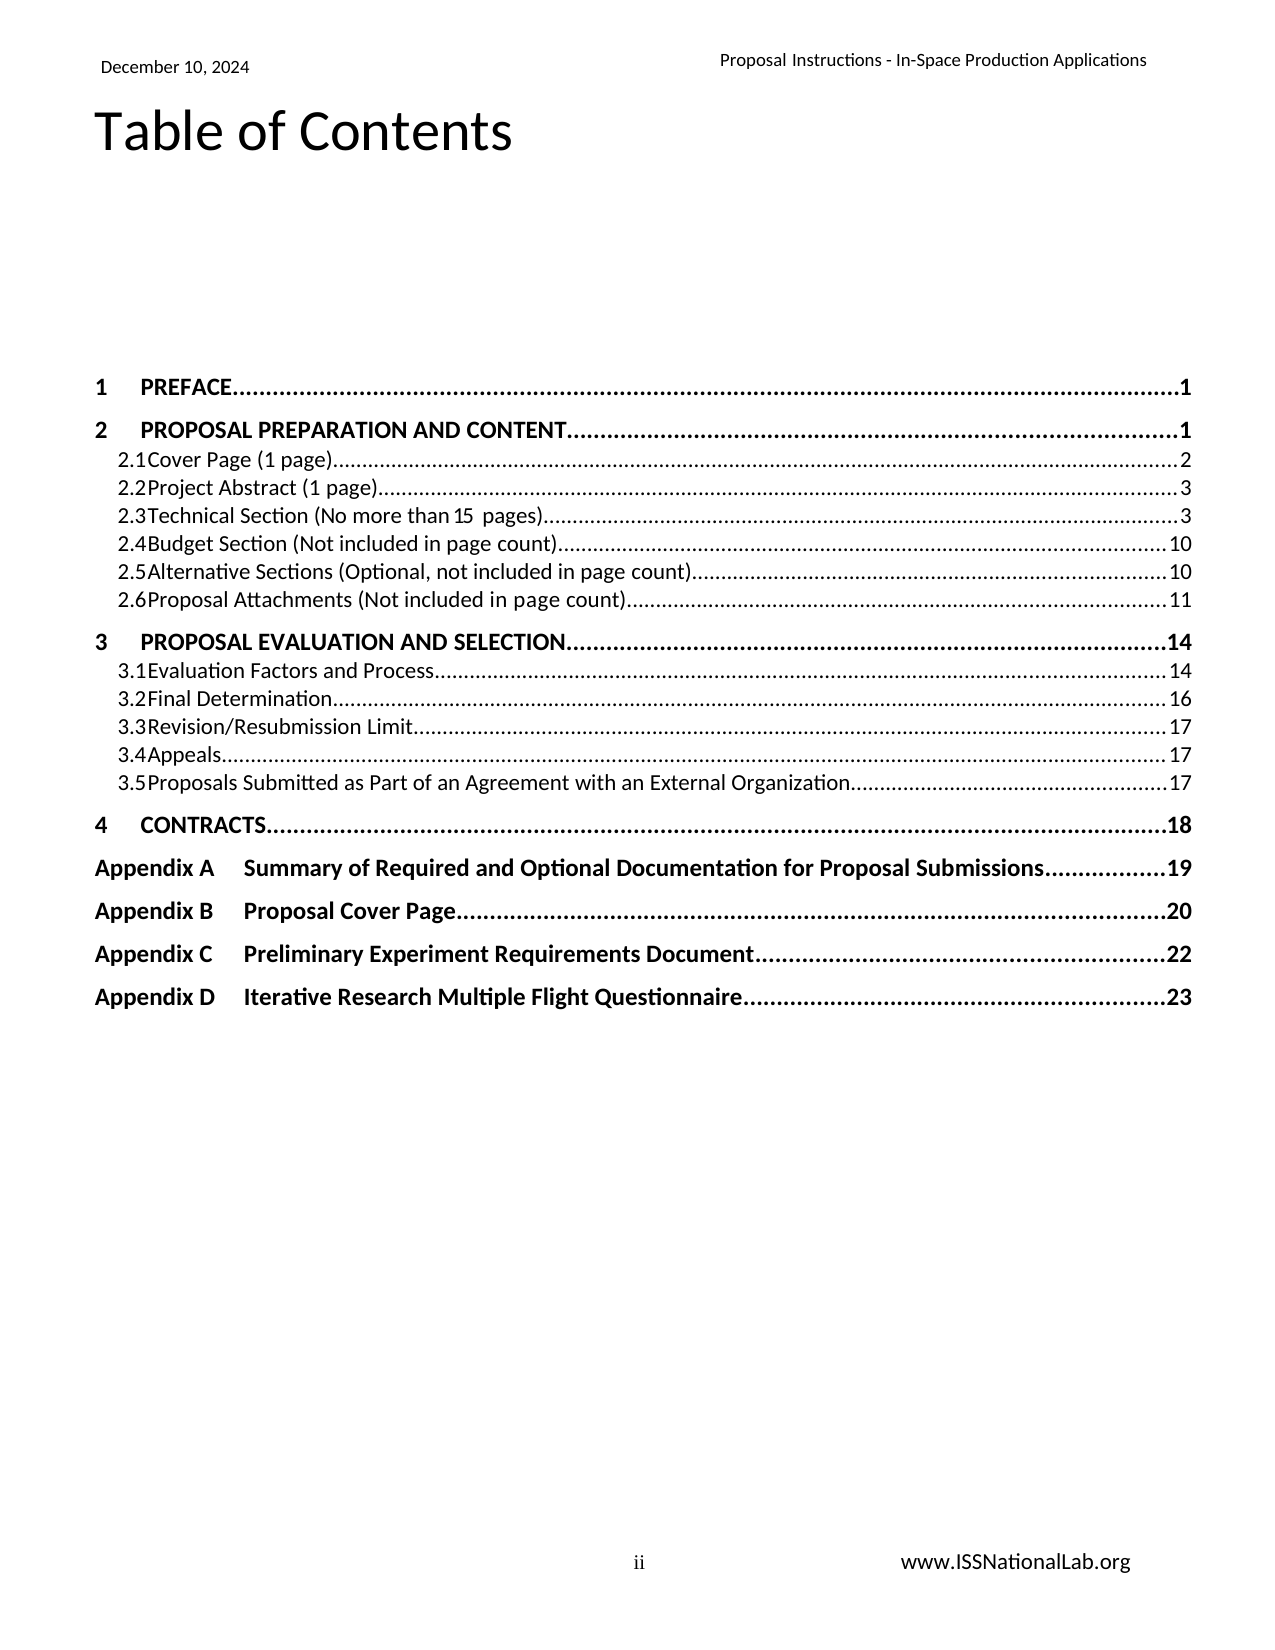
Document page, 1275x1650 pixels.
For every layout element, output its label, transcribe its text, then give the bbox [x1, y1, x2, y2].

text ii www.ISSNationalLab.org [633, 1547, 1192, 1575]
text Table of Contents [94, 95, 1192, 165]
